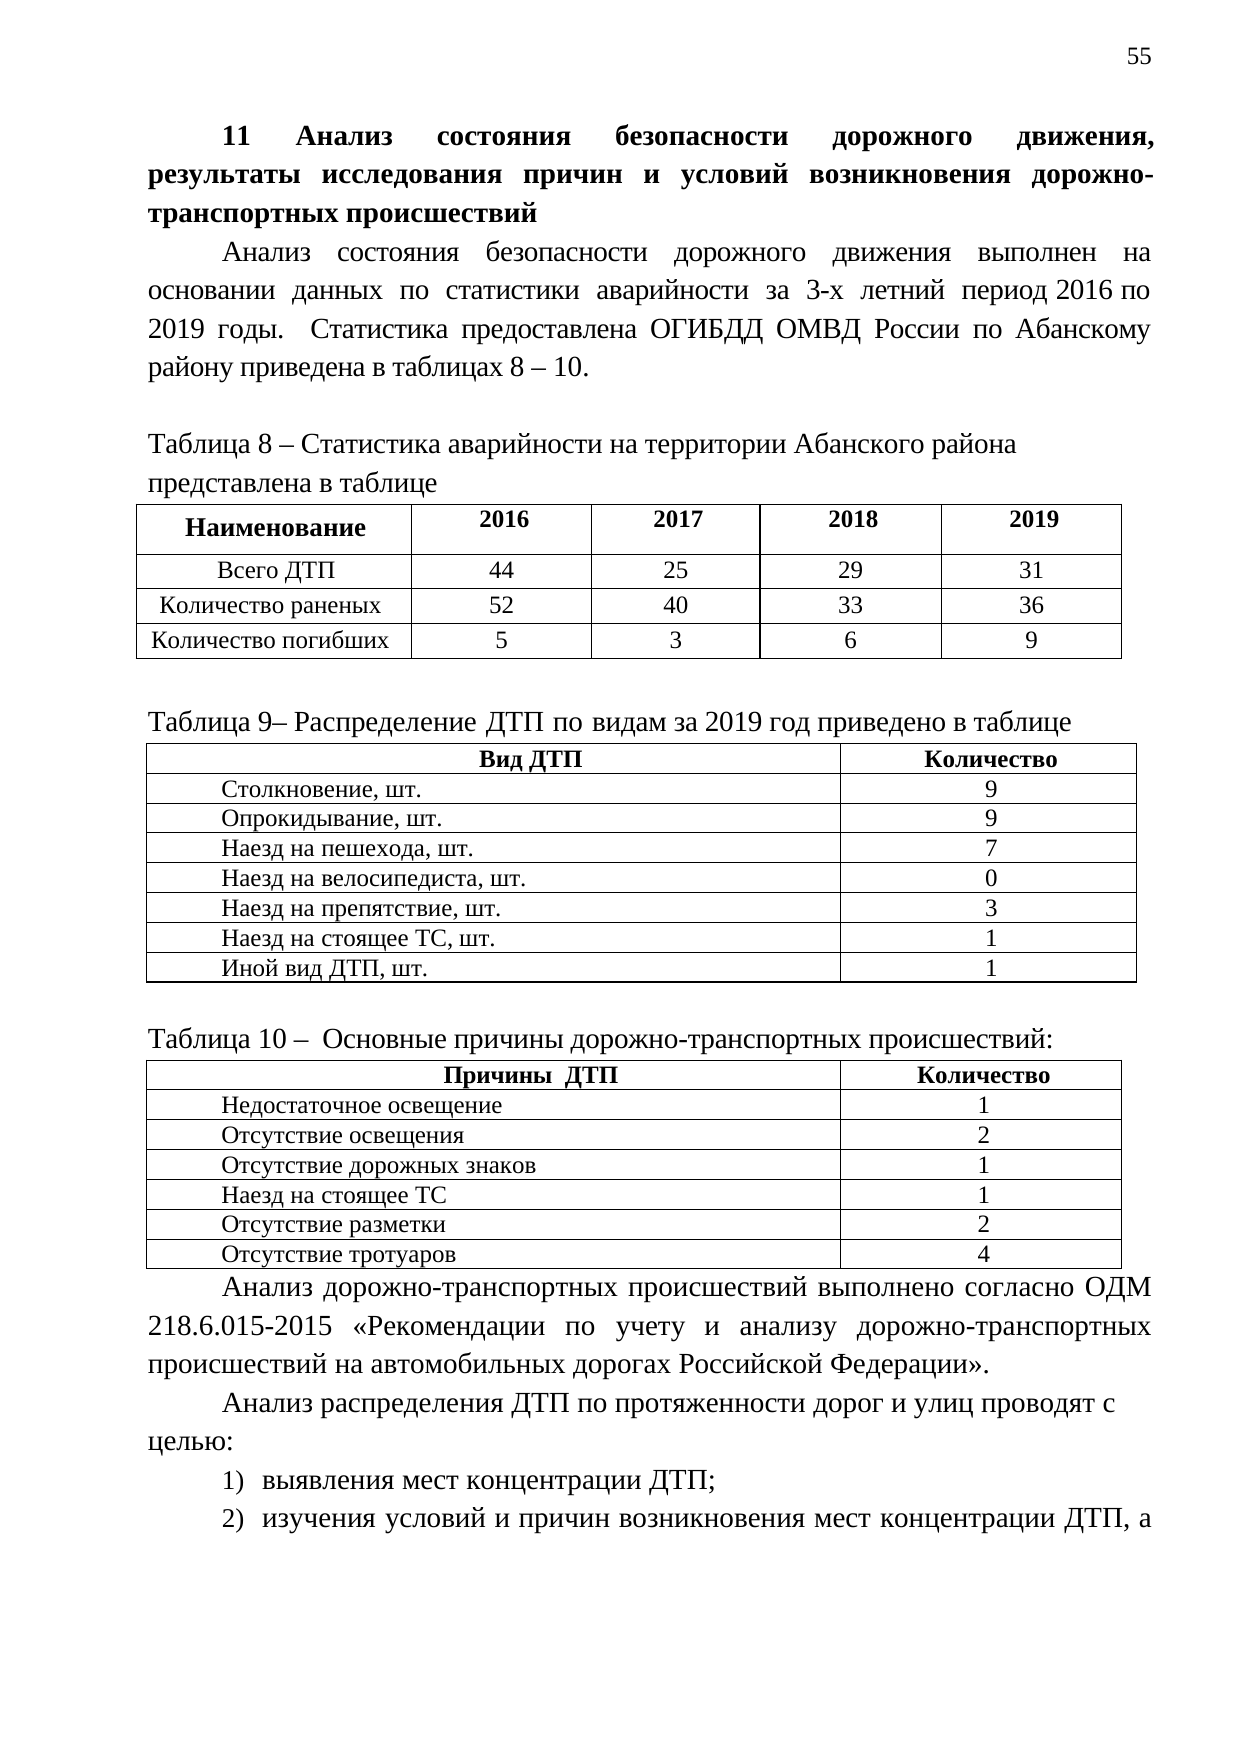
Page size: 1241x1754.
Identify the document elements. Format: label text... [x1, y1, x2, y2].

table_cell Количество погибших [137, 624, 411, 658]
list Анализ состояния безопасности дорожного движения, результаты исследования причин и условий возникновения дорожно-транспортных происшествий [148, 118, 1155, 229]
table_cell 2 [841, 1120, 1121, 1149]
table_cell 4 [841, 1240, 1121, 1268]
table_cell Отсутствие тротуаров [147, 1240, 840, 1268]
table_cell 3 [841, 893, 1136, 922]
table_cell Всего ДТП [137, 555, 411, 588]
table_cell Наезд на велосипедиста, шт. [147, 863, 840, 892]
table_cell Наезд на стоящее ТС [147, 1180, 840, 1208]
table_cell 1 [841, 1090, 1121, 1119]
text Таблица 10 – Основные причины дорожно-транспортных происшествий: [148, 1021, 1152, 1054]
table_cell 1 [841, 923, 1136, 952]
table_cell 29 [761, 555, 941, 588]
table_cell Столкновение, шт. [147, 774, 840, 802]
table_header 2019 [942, 505, 1121, 553]
text Анализ дорожно-транспортных происшествий выполнено согласно ОДМ 218.6.015-2015 «Рекомендации по учету и анализу дорожно-транспортных происшествий на автомобильных дорогах Российской Федерации». [148, 1269, 1152, 1380]
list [148, 1501, 1152, 1534]
table_cell 2 [841, 1210, 1121, 1238]
table_cell Наезд на препятствие, шт. [147, 893, 840, 922]
table_header Вид ДТП [147, 744, 840, 773]
table_header Количество [841, 744, 1136, 773]
table_cell 31 [942, 555, 1121, 588]
table_cell 44 [412, 555, 591, 588]
table_cell 9 [841, 774, 1136, 802]
table_cell 25 [592, 555, 759, 588]
table_cell 3 [592, 624, 759, 658]
table_cell 5 [412, 624, 591, 658]
table_cell 40 [592, 589, 759, 623]
text Анализ распределения ДТП по протяженности дорог и улиц проводят с целью: [148, 1385, 1152, 1457]
table_cell Опрокидывание, шт. [147, 804, 840, 832]
text Анализ состояния безопасности дорожного движения выполнен на основании данных по статистики аварийности за 3-х летний период 2016 по 2019 годы. Статистика предоставлена ОГИБДД ОМВД России по Абанскому району приведена в таблицах 8 – 10. [148, 234, 1152, 383]
table_header Наименование [137, 505, 411, 553]
table_header Количество [841, 1061, 1121, 1089]
table_cell Иной вид ДТП, шт. [147, 953, 840, 981]
table_cell Наезд на стоящее ТС, шт. [147, 923, 840, 952]
table_cell 0 [841, 863, 1136, 892]
table_header Причины ДТП [147, 1061, 840, 1089]
table_cell 1 [841, 953, 1136, 981]
table_cell 1 [841, 1150, 1121, 1179]
text Таблица 9– Распределение ДТП по видам за 2019 год приведено в таблице [148, 704, 1152, 738]
table_cell 1 [841, 1180, 1121, 1208]
table_cell Отсутствие разметки [147, 1210, 840, 1238]
table_cell 33 [761, 589, 941, 623]
table_cell 9 [841, 804, 1136, 832]
table_cell Отсутствие дорожных знаков [147, 1150, 840, 1179]
table_header 2016 [412, 505, 591, 553]
table_cell 36 [942, 589, 1121, 623]
table_cell 9 [942, 624, 1121, 658]
table_cell Количество раненых [137, 589, 411, 623]
table_cell 7 [841, 833, 1136, 862]
text Таблица 8 – Статистика аварийности на территории Абанского района представлена в таблице [148, 426, 1152, 498]
table_cell 6 [761, 624, 941, 658]
table_cell Отсутствие освещения [147, 1120, 840, 1149]
table_cell Недостаточное освещение [147, 1090, 840, 1119]
table_header 2017 [592, 505, 759, 553]
table_header 2018 [761, 505, 941, 553]
table_cell 52 [412, 589, 591, 623]
table_cell Наезд на пешехода, шт. [147, 833, 840, 862]
list выявления мест концентрации ДТП; [148, 1462, 1152, 1496]
